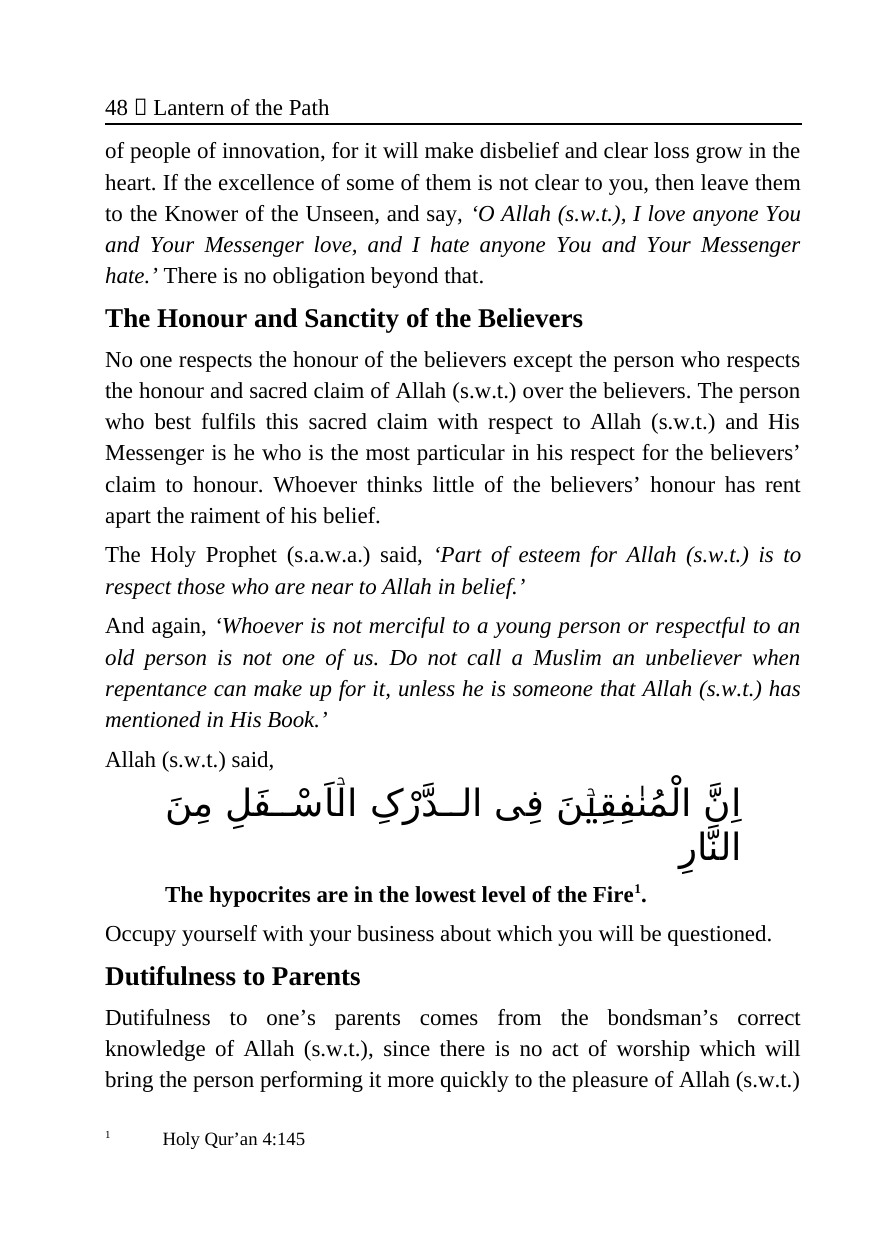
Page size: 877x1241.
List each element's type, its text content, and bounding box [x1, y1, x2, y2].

text Allah (s.w.t.) said, [105, 742, 802, 773]
text And again, ‘Whoever is not merciful to a young person or respectful to an old person is not one of us. Do not call a Muslim an unbeliever when repentance can make up for it, unless he is someone that Allah (s.w.t.) has mentioned in His Book.’ [105, 609, 802, 734]
text Occupy yourself with your business about which you will be questioned. [105, 917, 802, 948]
subtitle The Honour and Sanctity of the Believers [105, 302, 802, 334]
subtitle Dutifulness to Parents [105, 961, 802, 992]
text The Holy Prophet (s.a.w.a.) said, ‘Part of esteem for Allah (s.w.t.) is to respect those who are near to Allah in belief.’ [105, 538, 802, 600]
text No one respects the honour of the believers except the person who respects the honour and sacred claim of Allah (s.w.t.) over the believers. The person who best fulfils this sacred claim with respect to Allah (s.w.t.) and His Messenger is he who is the most particular in his respect for the believers’ claim to honour. Whoever thinks little of the believers’ honour has rent apart the raiment of his belief. [105, 342, 802, 529]
text The hypocrites are in the lowest level of the Fire. [165, 877, 742, 908]
text اِنَّ الْمُنٰفِقِیۡنَ فِی الدَّرْکِ الۡاَسْفَلِ مِنَ النَّارِ [165, 782, 742, 869]
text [105, 1000, 802, 1094]
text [105, 134, 802, 290]
